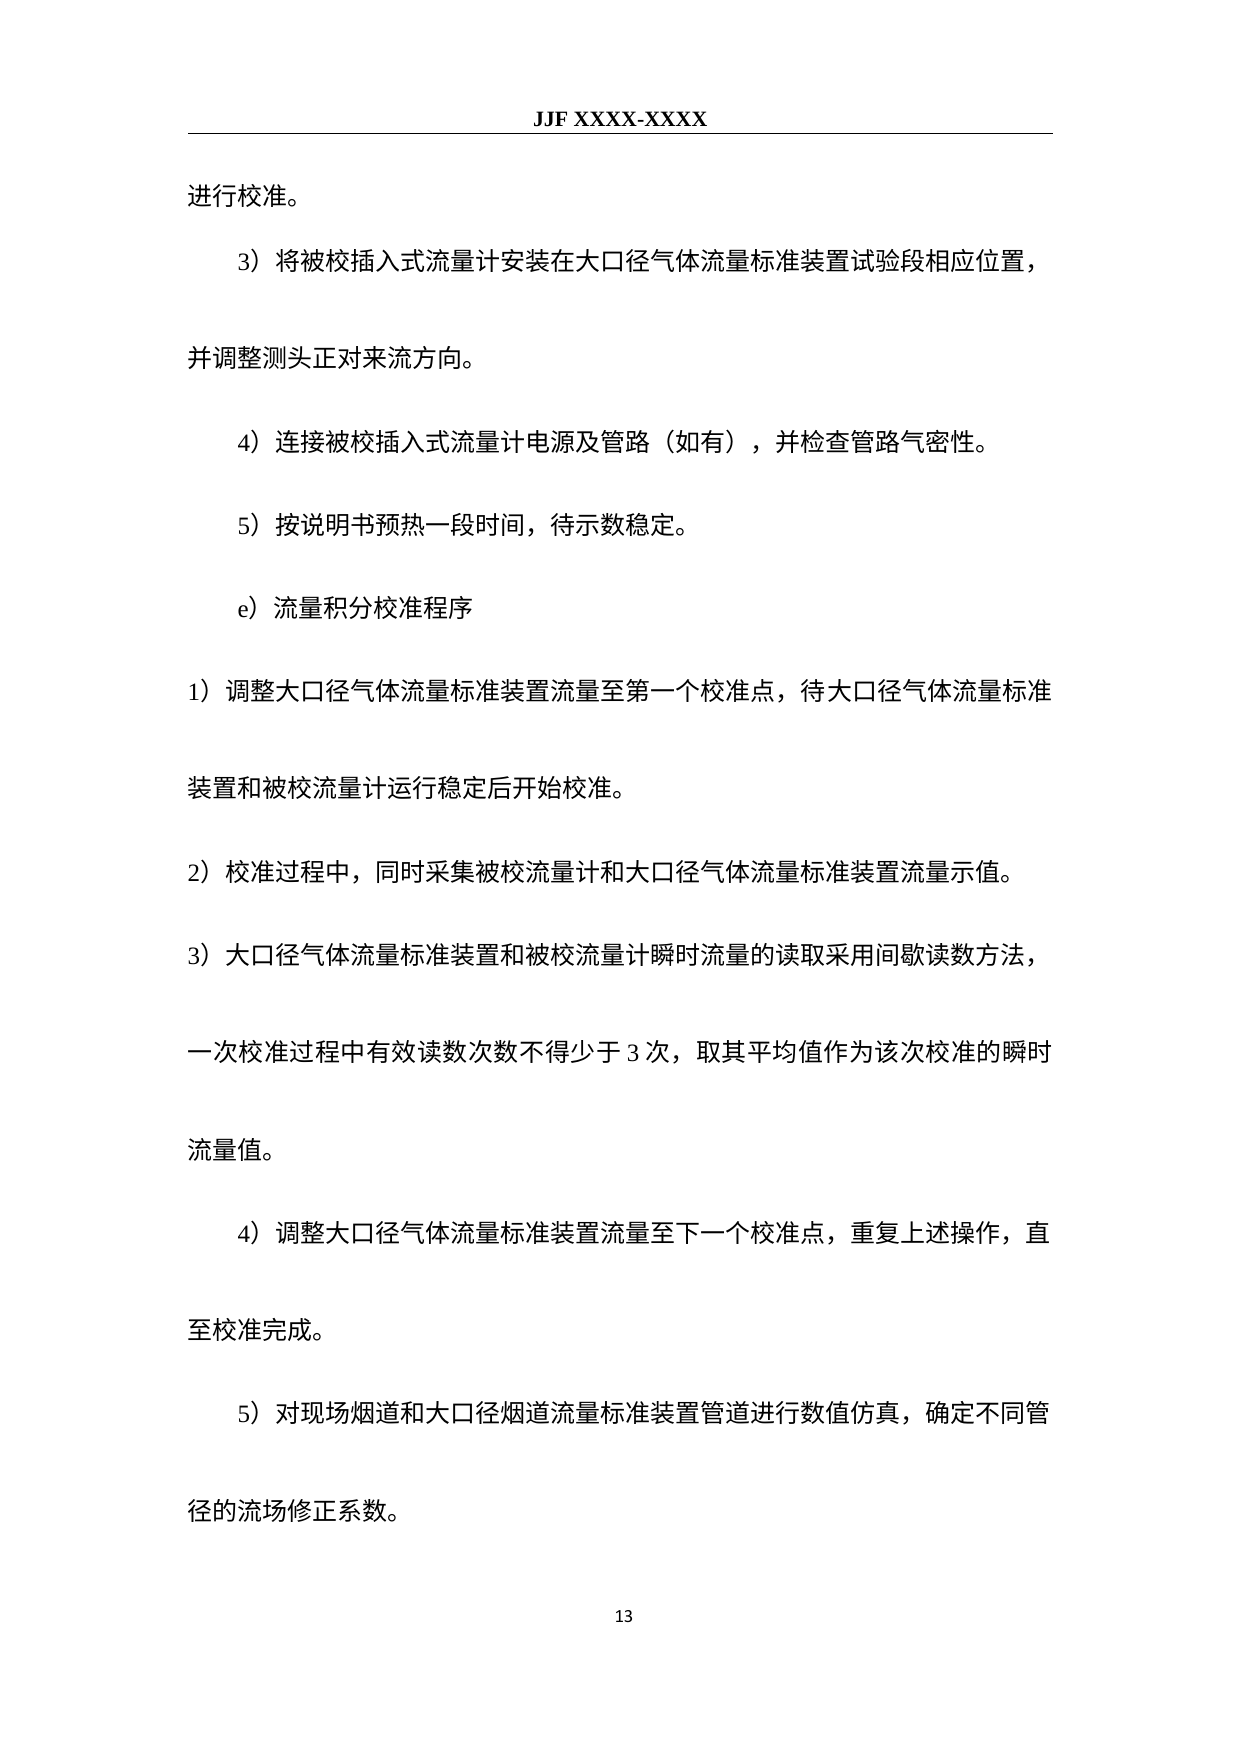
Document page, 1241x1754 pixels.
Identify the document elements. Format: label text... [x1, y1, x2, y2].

list 2）校准过程中，同时采集被校流量计和大口径气体流量标准装置流量示值。 [187, 838, 1053, 903]
list e）流量积分校准程序 [187, 574, 1053, 639]
list 3）大口径气体流量标准装置和被校流量计瞬时流量的读取采用间歇读数方法，一次校准过程中有效读数次数不得少于3次，取其平均值作为该次校准的瞬时流量值。 [187, 921, 1053, 1181]
list 3）将被校插入式流量计安装在大口径气体流量标准装置试验段相应位置，并调整测头正对来流方向。 [187, 227, 1053, 389]
list 4）调整大口径气体流量标准装置流量至下一个校准点，重复上述操作，直至校准完成。 [187, 1199, 1053, 1361]
list 5）对现场烟道和大口径烟道流量标准装置管道进行数值仿真，确定不同管径的流场修正系数。 [187, 1379, 1053, 1542]
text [187, 162, 1053, 227]
list 4）连接被校插入式流量计电源及管路（如有），并检查管路气密性。 [187, 408, 1053, 473]
list 1）调整大口径气体流量标准装置流量至第一个校准点，待大口径气体流量标准装置和被校流量计运行稳定后开始校准。 [187, 657, 1053, 819]
list 5）按说明书预热一段时间，待示数稳定。 [187, 491, 1053, 556]
